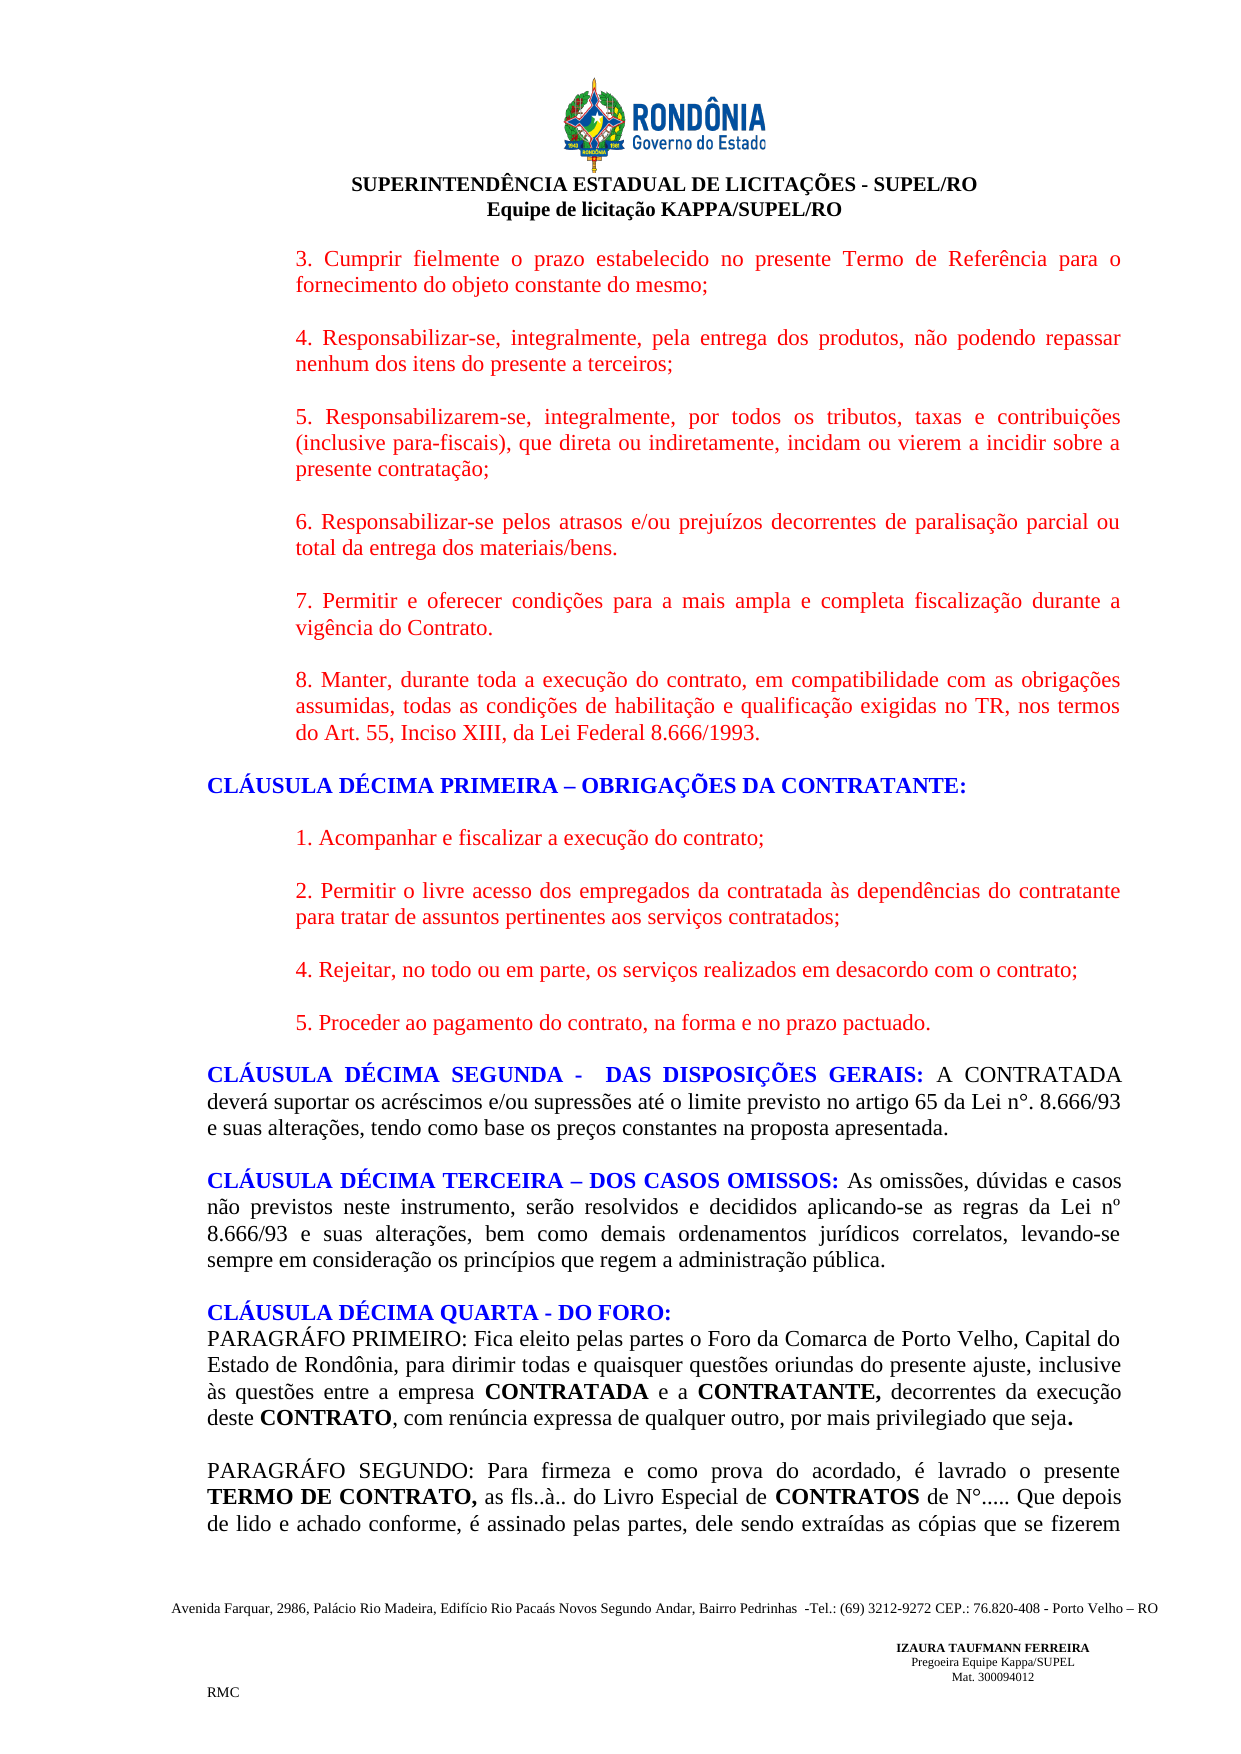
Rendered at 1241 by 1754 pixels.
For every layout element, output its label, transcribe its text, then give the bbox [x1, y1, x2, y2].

text CLÁUSULA DÉCIMA QUARTA - DO FORO: [207, 1299, 1122, 1325]
text 3. Cumprir fielmente o prazo estabelecido no presente Termo de Referência para o fornecimento do objeto constante do mesmo; [295, 244, 1122, 297]
text 5. Proceder ao pagamento do contrato, na forma e no prazo pactuado. [295, 1009, 1122, 1035]
text PARAGRÁFO PRIMEIRO: Fica eleito pelas partes o Foro da Comarca de Porto Velho, Capital do Estado de Rondônia, para dirimir todas e quaisquer questões oriundas do presente ajuste, inclusive às questões entre a empresa CONTRATADA e a CONTRATANTE, decorrentes da execução deste CONTRATO, com renúncia expressa de qualquer outro, por mais privilegiado que seja. [207, 1325, 1122, 1431]
picture [563, 77, 766, 173]
text 8. Manter, durante toda a execução do contrato, em compatibilidade com as obrigações assumidas, todas as condições de habilitação e qualificação exigidas no TR, nos termos do Art. 55, Inciso XIII, da Lei Federal 8.666/1993. [295, 666, 1122, 745]
text 2. Permitir o livre acesso dos empregados da contratada às dependências do contratante para tratar de assuntos pertinentes aos serviços contratados; [295, 877, 1122, 930]
text 5. Responsabilizarem-se, integralmente, por todos os tributos, taxas e contribuições (inclusive para-fiscais), que direta ou indiretamente, incidam ou vierem a incidir sobre a presente contratação; [295, 403, 1122, 482]
text CLÁUSULA DÉCIMA PRIMEIRA – OBRIGAÇÕES DA CONTRATANTE: [207, 772, 1122, 798]
text 7. Permitir e oferecer condições para a mais ampla e completa fiscalização durante a vigência do Contrato. [295, 587, 1122, 640]
text CLÁUSULA DÉCIMA TERCEIRA – DOS CASOS OMISSOS: As omissões, dúvidas e casos não previstos neste instrumento, serão resolvidos e decididos aplicando-se as regras da Lei nº 8.666/93 e suas alterações, bem como demais ordenamentos jurídicos correlatos, levando-se sempre em consideração os princípios que regem a administração pública. [207, 1167, 1122, 1272]
text 6. Responsabilizar-se pelos atrasos e/ou prejuízos decorrentes de paralisação parcial ou total da entrega dos materiais/bens. [295, 508, 1122, 561]
text CLÁUSULA DÉCIMA SEGUNDA - DAS DISPOSIÇÕES GERAIS: A CONTRATADA deverá suportar os acréscimos e/ou supressões até o limite previsto no artigo 65 da Lei n°. 8.666/93 e suas alterações, tendo como base os preços constantes na proposta apresentada. [207, 1062, 1122, 1141]
text 4. Responsabilizar-se, integralmente, pela entrega dos produtos, não podendo repassar nenhum dos itens do presente a terceiros; [295, 324, 1122, 376]
text 1. Acompanhar e fiscalizar a execução do contrato; [295, 824, 1122, 851]
text 4. Rejeitar, no todo ou em parte, os serviços realizados em desacordo com o contrato; [295, 956, 1122, 982]
